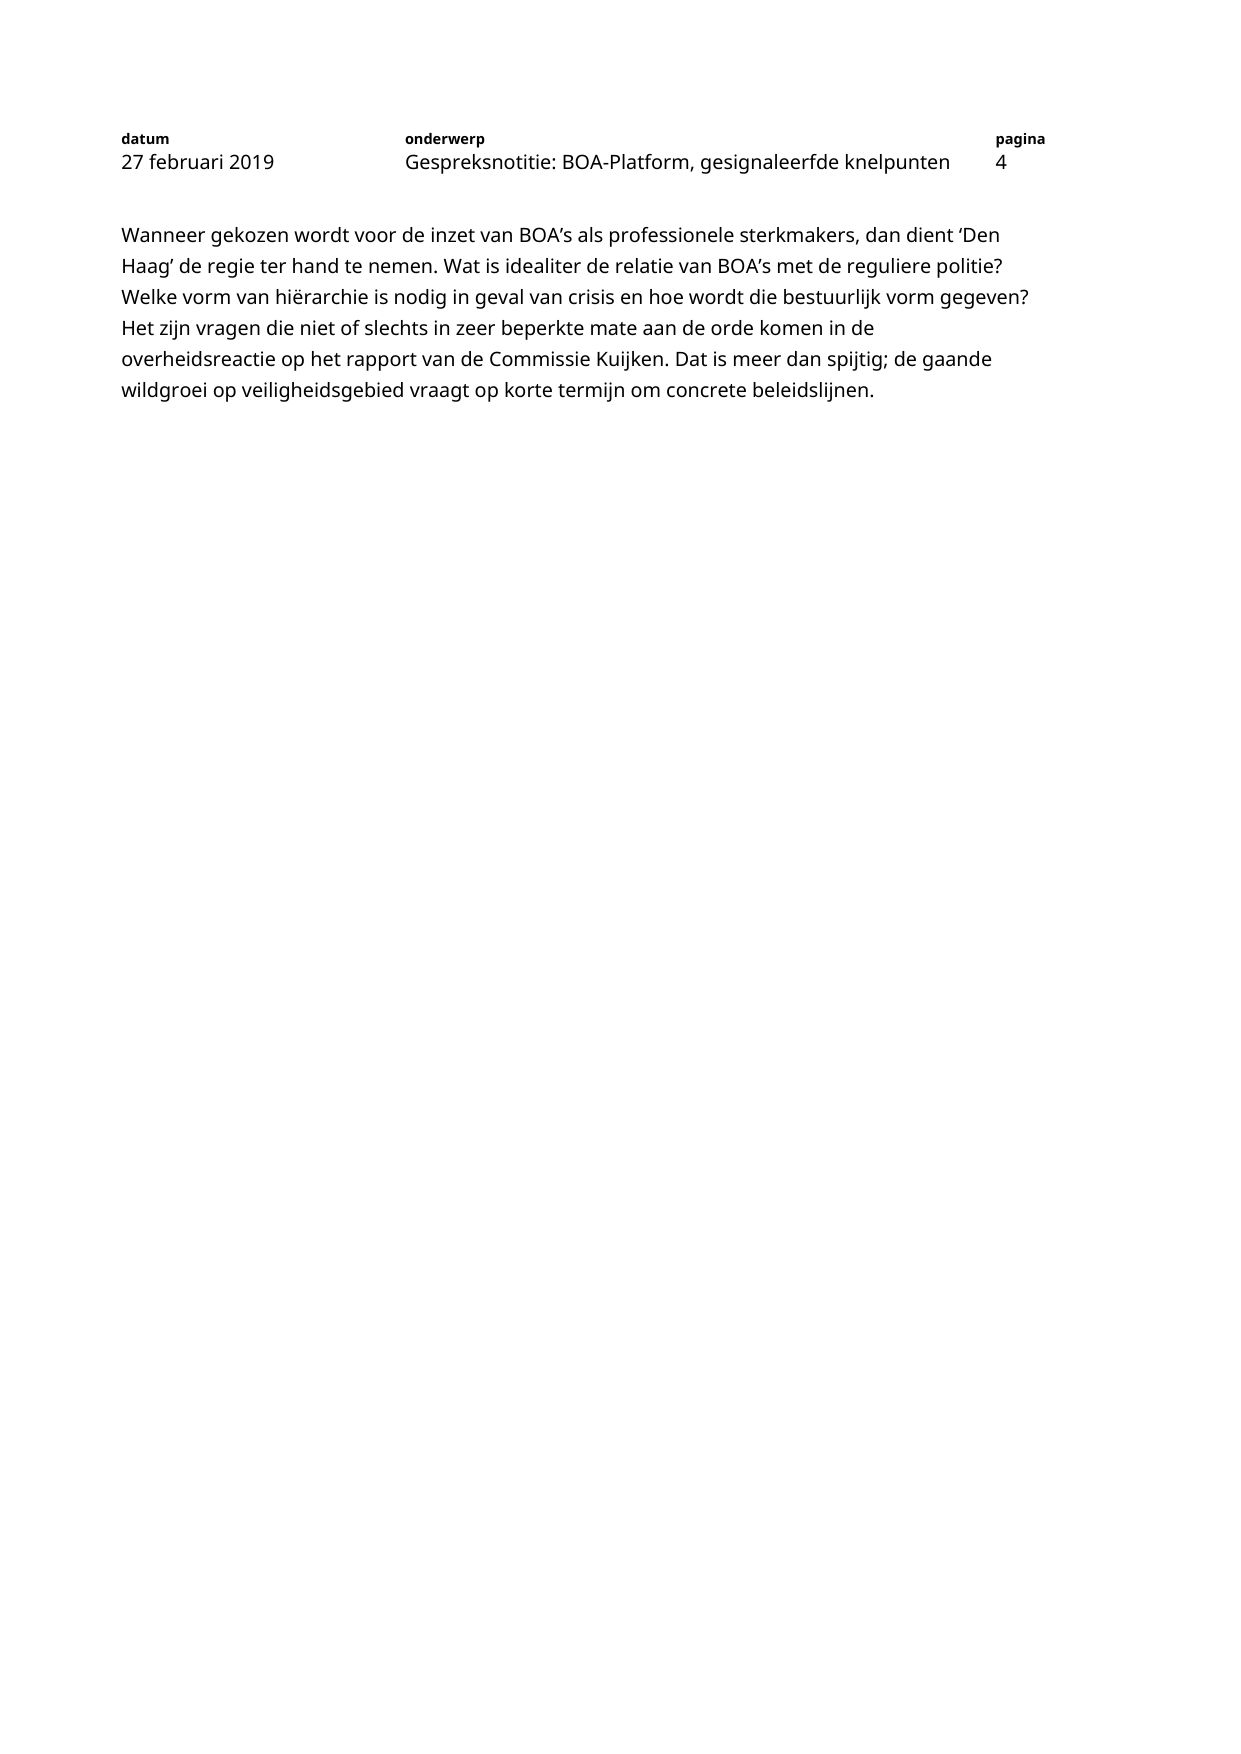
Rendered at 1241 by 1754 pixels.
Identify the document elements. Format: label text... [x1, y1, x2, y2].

text Wanneer gekozen wordt voor de inzet van BOA’s als professionele sterkmakers, dan dient ‘Den Haag’ de regie ter hand te nemen. Wat is idealiter de relatie van BOA’s met de reguliere politie? Welke vorm van hiërarchie is nodig in geval van crisis en hoe wordt die bestuurlijk vorm gegeven? Het zijn vragen die niet of slechts in zeer beperkte mate aan de orde komen in de overheidsreactie op het rapport van de Commissie Kuijken. Dat is meer dan spijtig; de gaande wildgroei op veiligheidsgebied vraagt op korte termijn om concrete beleidslijnen. [121, 222, 1034, 403]
